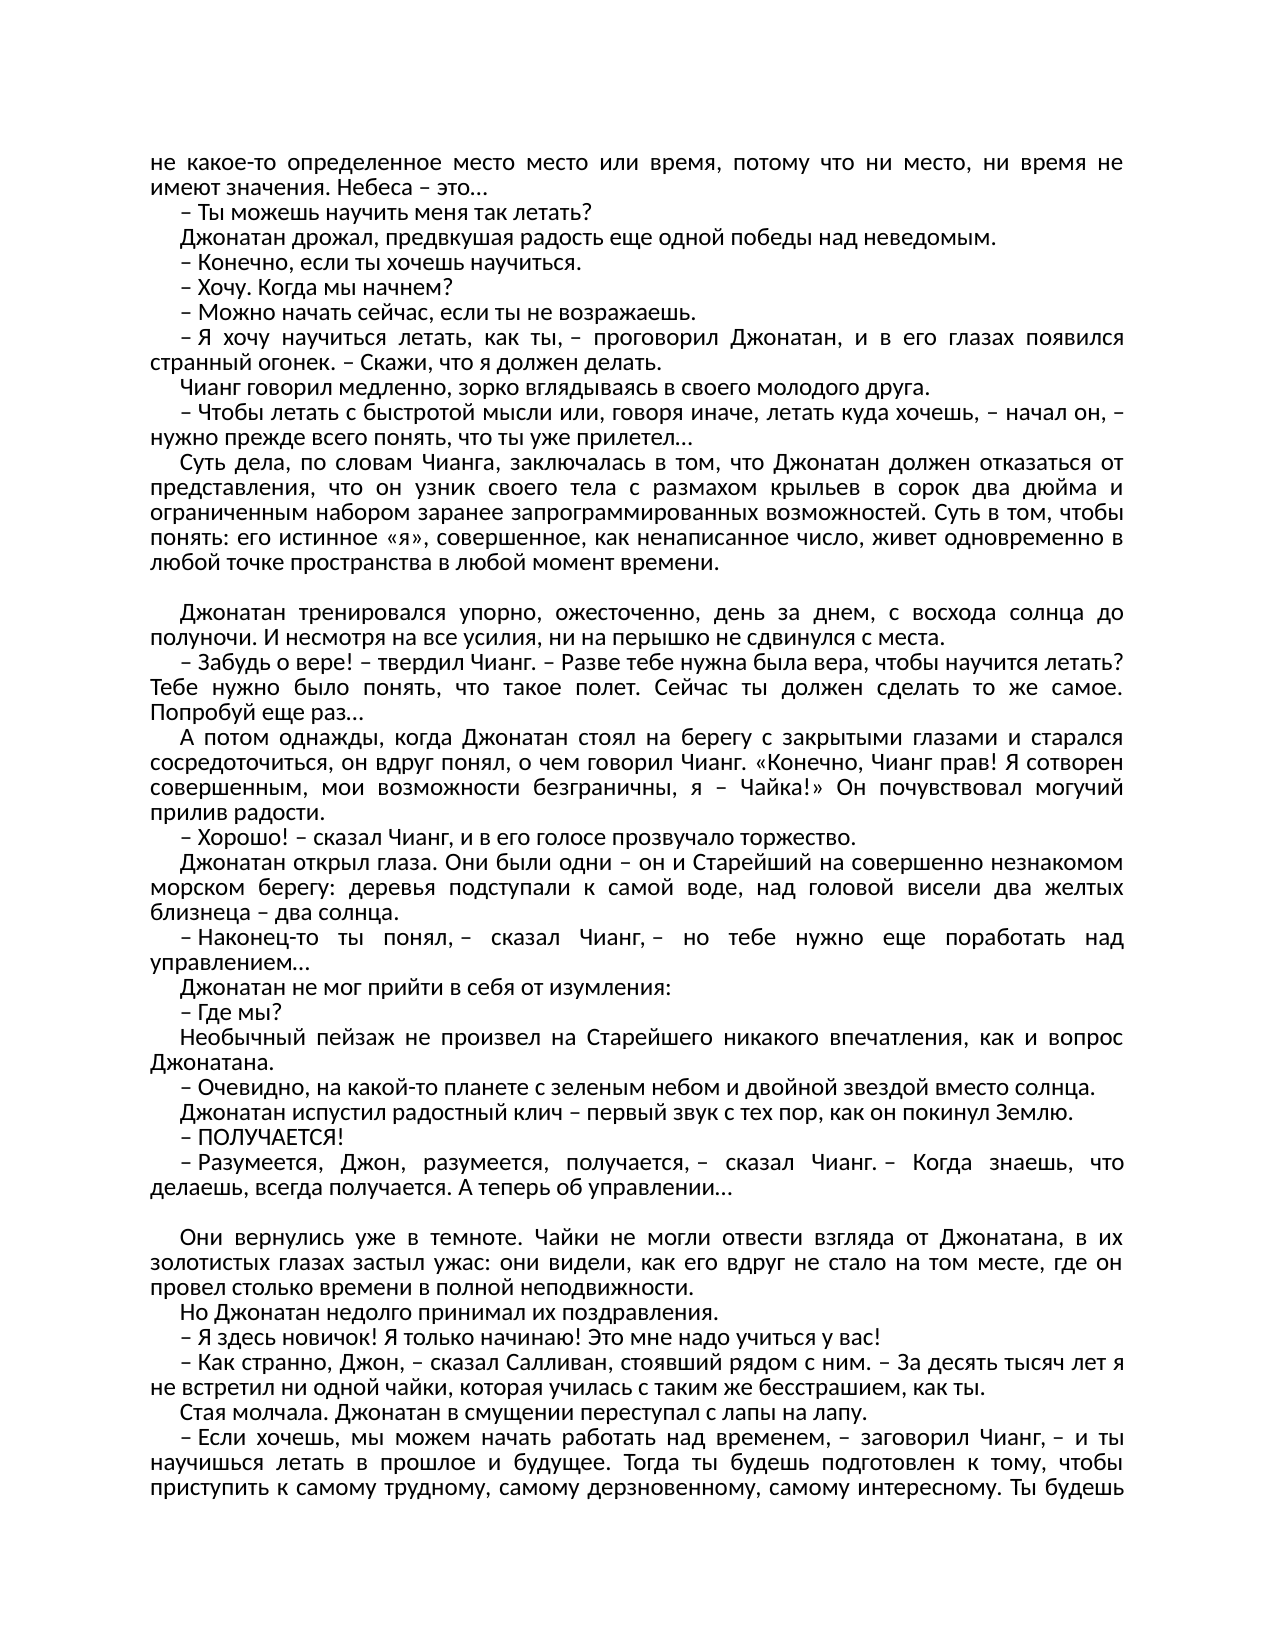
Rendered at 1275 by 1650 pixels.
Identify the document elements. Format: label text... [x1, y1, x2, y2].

text – Хочу. Когда мы начнем? [150, 275, 1125, 300]
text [150, 150, 1125, 200]
text – Чтобы летать с быстротой мысли или, говоря иначе, летать куда хочешь, – начал он, – нужно прежде всего понять, что ты уже прилетел… [150, 400, 1125, 450]
text – Ты можешь научить меня так летать? [150, 200, 1125, 225]
text – Хорошо! – сказал Чианг, и в его голосе прозвучало торжество. [150, 825, 1125, 850]
text – Как странно, Джон, – сказал Салливан, стоявший рядом с ним. – За десять тысяч лет я не встретил ни одной чайки, которая училась с таким же бесстрашием, как ты. [150, 1350, 1125, 1400]
text – ПОЛУЧАЕТСЯ! [150, 1125, 1125, 1150]
text Джонатан открыл глаза. Они были одни – он и Старейший на совершенно незнакомом морском берегу: деревья подступали к самой воде, над головой висели два желтых близнеца – два солнца. [150, 850, 1125, 925]
text – Где мы? [150, 1000, 1125, 1025]
text – Забудь о вере! – твердил Чианг. – Разве тебе нужна была вера, чтобы научится летать? Тебе нужно было понять, что такое полет. Сейчас ты должен сделать то же самое. Попробуй еще раз… [150, 650, 1125, 725]
text Джонатан дрожал, предвкушая радость еще одной победы над неведомым. [150, 225, 1125, 250]
text Необычный пейзаж не произвел на Старейшего никакого впечатления, как и вопрос Джонатана. [150, 1025, 1125, 1075]
text – Я здесь новичок! Я только начинаю! Это мне надо учиться у вас! [150, 1325, 1125, 1350]
text Джонатан не мог прийти в себя от изумления: [150, 975, 1125, 1000]
text – Можно начать сейчас, если ты не возражаешь. [150, 300, 1125, 325]
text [150, 1425, 1125, 1500]
text Джонатан тренировался упорно, ожесточенно, день за днем, с восхода солнца до полуночи. И несмотря на все усилия, ни на перышко не сдвинулся с места. [150, 600, 1125, 650]
text – Наконец-то ты понял, – сказал Чианг, – но тебе нужно еще поработать над управлением… [150, 925, 1125, 975]
text – Конечно, если ты хочешь научиться. [150, 250, 1125, 275]
text Но Джонатан недолго принимал их поздравления. [150, 1300, 1125, 1325]
text – Очевидно, на какой-то планете с зеленым небом и двойной звездой вместо солнца. [150, 1075, 1125, 1100]
text Суть дела, по словам Чианга, заключалась в том, что Джонатан должен отказаться от представления, что он узник своего тела с размахом крыльев в сорок два дюйма и ограниченным набором заранее запрограммированных возможностей. Суть в том, чтобы понять: его истинное «я», совершенное, как ненаписанное число, живет одновременно в любой точке пространства в любой момент времени. [150, 450, 1125, 575]
text А потом однажды, когда Джонатан стоял на берегу с закрытыми глазами и старался сосредоточиться, он вдруг понял, о чем говорил Чианг. «Конечно, Чианг прав! Я сотворен совершенным, мои возможности безграничны, я – Чайка!» Он почувствовал могучий прилив радости. [150, 725, 1125, 825]
text Стая молчала. Джонатан в смущении переступал с лапы на лапу. [150, 1400, 1125, 1425]
text – Я хочу научиться летать, как ты, – проговорил Джонатан, и в его глазах появился странный огонек. – Скажи, что я должен делать. [150, 325, 1125, 375]
text – Разумеется, Джон, разумеется, получается, – сказал Чианг. – Когда знаешь, что делаешь, всегда получается. А теперь об управлении… [150, 1150, 1125, 1200]
text Джонатан испустил радостный клич – первый звук с тех пор, как он покинул Землю. [150, 1100, 1125, 1125]
text Они вернулись уже в темноте. Чайки не могли отвести взгляда от Джонатана, в их золотистых глазах застыл ужас: они видели, как его вдруг не стало на том месте, где он провел столько времени в полной неподвижности. [150, 1225, 1125, 1300]
text Чианг говорил медленно, зорко вглядываясь в своего молодого друга. [150, 375, 1125, 400]
